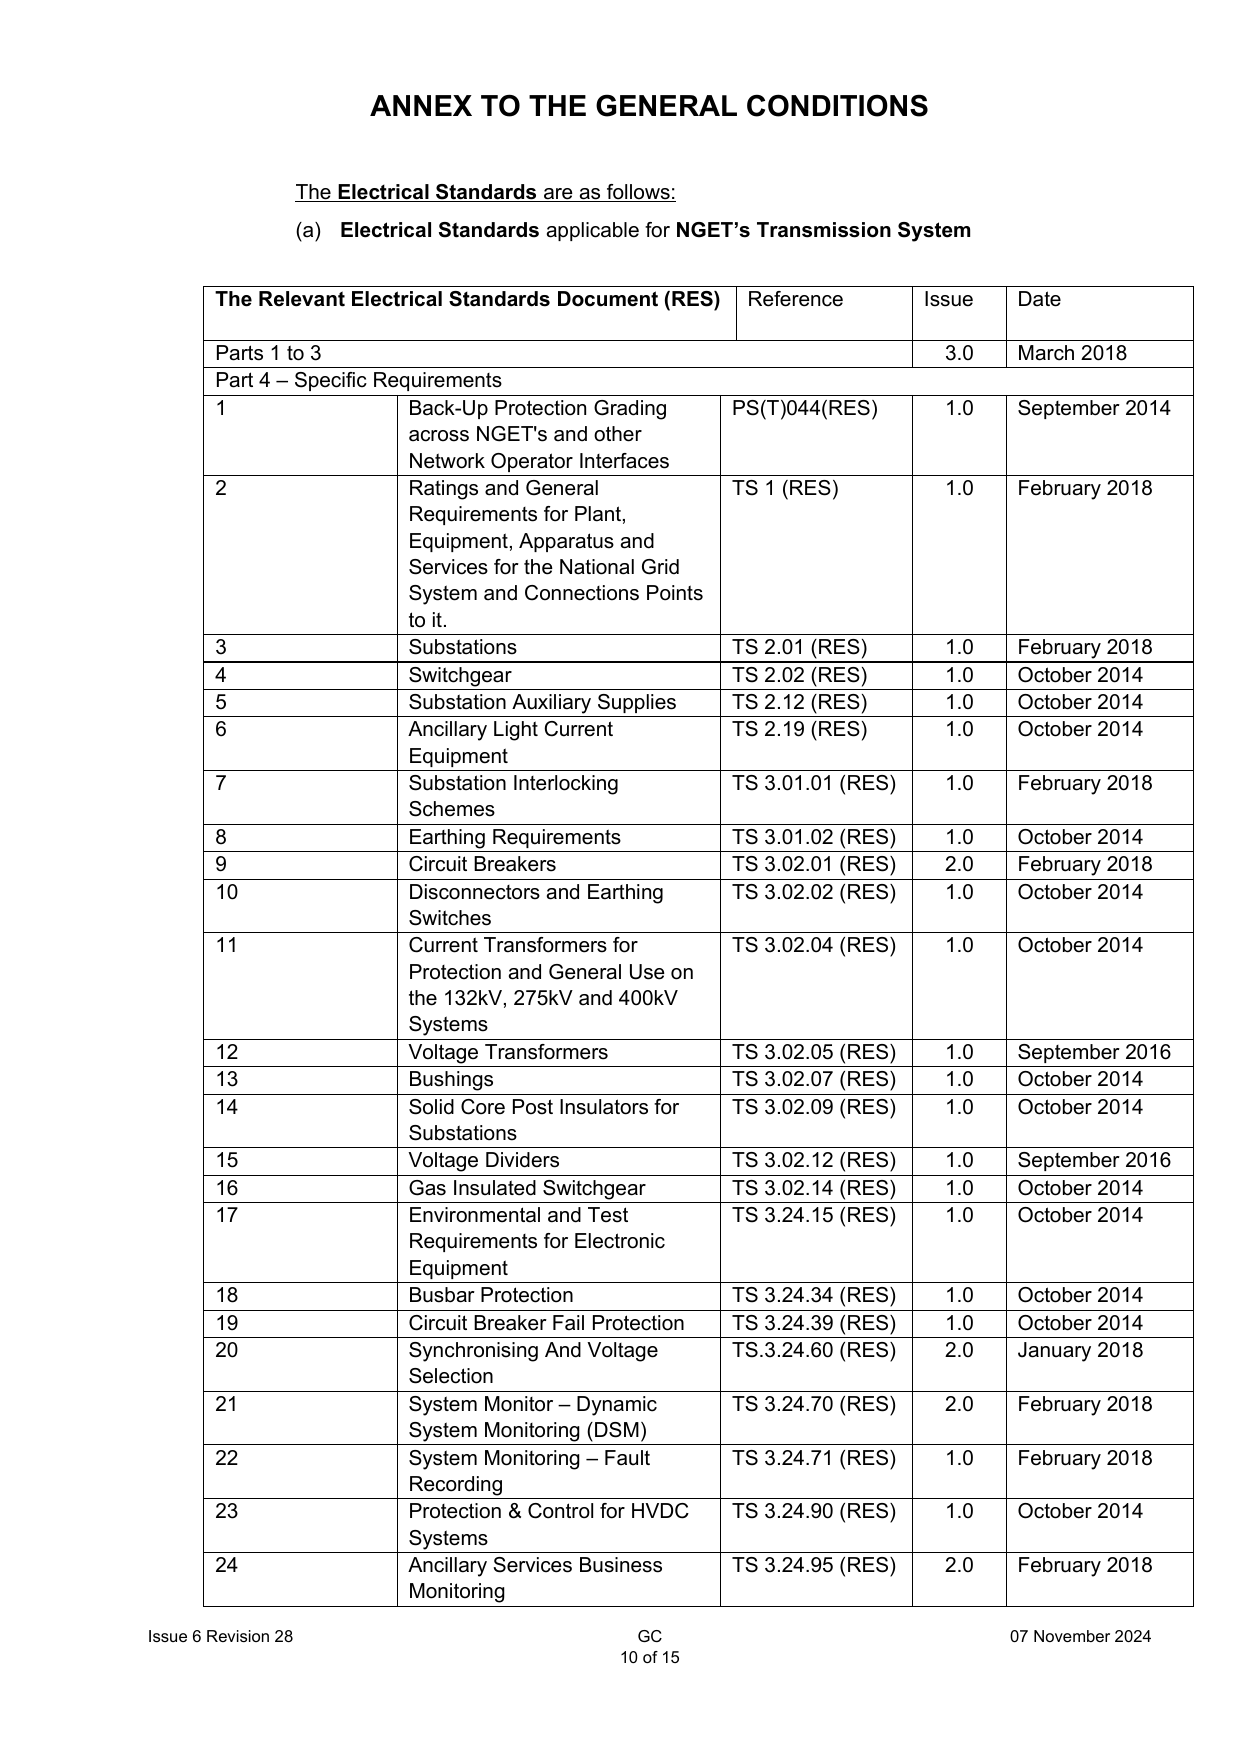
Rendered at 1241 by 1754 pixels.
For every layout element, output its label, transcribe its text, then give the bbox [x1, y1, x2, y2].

table_cell October 2014 [1007, 1499, 1193, 1552]
table_cell TS 3.02.09 (RES) [721, 1095, 912, 1147]
table_cell 7 [204, 771, 397, 824]
table_cell Substation Interlocking Schemes [398, 771, 720, 824]
table_cell Synchronising And Voltage Selection [398, 1338, 720, 1391]
table_cell 18 [204, 1283, 397, 1309]
table_cell 1.0 [913, 1148, 1006, 1174]
table_cell Current Transformers for Protection and General Use on the 132kV, 275kV and 400kV Systems [398, 933, 720, 1039]
table_cell TS 3.01.01 (RES) [721, 771, 912, 824]
table_cell System Monitoring – Fault Recording [398, 1445, 720, 1498]
table_cell October 2014 [1007, 880, 1193, 932]
table_cell 19 [204, 1311, 397, 1337]
table_cell TS 1 (RES) [721, 476, 912, 634]
table_cell TS.3.24.60 (RES) [721, 1338, 912, 1391]
table_cell Substation Auxiliary Supplies [398, 690, 720, 716]
table_cell 1.0 [913, 717, 1006, 770]
table_cell Bushings [398, 1067, 720, 1093]
table_cell 1.0 [913, 690, 1006, 716]
table_cell Protection & Control for HVDC Systems [398, 1499, 720, 1552]
table_cell TS 3.02.01 (RES) [721, 852, 912, 878]
table_cell October 2014 [1007, 690, 1193, 716]
table_cell Switchgear [398, 663, 720, 689]
table_cell 10 [204, 880, 397, 932]
table_cell 1.0 [913, 1311, 1006, 1337]
table_cell TS 3.02.04 (RES) [721, 933, 912, 1039]
table_cell 1.0 [913, 1095, 1006, 1147]
table_header The Relevant Electrical Standards Document (RES) [204, 287, 736, 340]
table_cell 2.0 [913, 1553, 1006, 1606]
table_cell 1.0 [913, 880, 1006, 932]
table_cell 12 [204, 1040, 397, 1066]
table_cell 9 [204, 852, 397, 878]
table_cell TS 3.24.34 (RES) [721, 1283, 912, 1309]
table_cell TS 3.02.05 (RES) [721, 1040, 912, 1066]
table_header Date [1007, 287, 1193, 340]
table_cell 1.0 [913, 1176, 1006, 1202]
table_cell October 2014 [1007, 1067, 1193, 1093]
table_cell October 2014 [1007, 1095, 1193, 1147]
table_cell Ancillary Services Business Monitoring [398, 1553, 720, 1606]
table_cell 6 [204, 717, 397, 770]
table_cell 21 [204, 1392, 397, 1444]
table_cell February 2018 [1007, 1553, 1193, 1606]
table_cell PS(T)044(RES) [721, 396, 912, 475]
table_cell TS 3.24.95 (RES) [721, 1553, 912, 1606]
table_cell TS 3.02.07 (RES) [721, 1067, 912, 1093]
table_header Reference [737, 287, 912, 340]
table_cell 23 [204, 1499, 397, 1552]
table_cell Gas Insulated Switchgear [398, 1176, 720, 1202]
table_cell Disconnectors and Earthing Switches [398, 880, 720, 932]
table_cell Voltage Dividers [398, 1148, 720, 1174]
table_cell 1.0 [913, 1040, 1006, 1066]
table_cell September 2014 [1007, 396, 1193, 475]
table_cell 8 [204, 825, 397, 851]
table_cell TS 3.24.70 (RES) [721, 1392, 912, 1444]
text ANNEX TO THE GENERAL CONDITIONS [148, 89, 1152, 122]
table_cell Circuit Breaker Fail Protection [398, 1311, 720, 1337]
table_cell 2 [204, 476, 397, 634]
table_cell 2.0 [913, 1392, 1006, 1444]
table_cell February 2018 [1007, 1392, 1193, 1444]
table_cell 5 [204, 690, 397, 716]
table_cell TS 3.02.02 (RES) [721, 880, 912, 932]
table_cell October 2014 [1007, 1283, 1193, 1309]
table_cell TS 3.02.14 (RES) [721, 1176, 912, 1202]
table_cell February 2018 [1007, 771, 1193, 824]
table_cell TS 3.24.39 (RES) [721, 1311, 912, 1337]
table_cell TS 3.24.90 (RES) [721, 1499, 912, 1552]
table_cell 3 [204, 635, 397, 661]
table_cell October 2014 [1007, 1176, 1193, 1202]
table_cell 15 [204, 1148, 397, 1174]
table_cell February 2018 [1007, 476, 1193, 634]
table_cell Environmental and Test Requirements for Electronic Equipment [398, 1203, 720, 1282]
table_cell 1.0 [913, 1067, 1006, 1093]
table_cell 2.0 [913, 1338, 1006, 1391]
table_cell Busbar Protection [398, 1283, 720, 1309]
table_cell TS 2.01 (RES) [721, 635, 912, 661]
table_cell 17 [204, 1203, 397, 1282]
table_cell 1.0 [913, 663, 1006, 689]
table_cell 1.0 [913, 1283, 1006, 1309]
table_cell September 2016 [1007, 1040, 1193, 1066]
table_cell 1.0 [913, 933, 1006, 1039]
table_cell October 2014 [1007, 663, 1193, 689]
table_cell Part 4 – Specific Requirements [204, 368, 1193, 395]
table_cell October 2014 [1007, 717, 1193, 770]
table_cell February 2018 [1007, 1445, 1193, 1498]
table_cell 1 [204, 396, 397, 475]
table_cell 1.0 [913, 771, 1006, 824]
table_cell 3.0 [913, 341, 1006, 367]
table_cell March 2018 [1007, 341, 1193, 367]
table_cell 1.0 [913, 476, 1006, 634]
table_cell Circuit Breakers [398, 852, 720, 878]
table_cell TS 3.24.71 (RES) [721, 1445, 912, 1498]
table_header Issue [913, 287, 1006, 340]
table_cell 1.0 [913, 1445, 1006, 1498]
table_cell January 2018 [1007, 1338, 1193, 1391]
table_cell 1.0 [913, 825, 1006, 851]
table_cell October 2014 [1007, 1203, 1193, 1282]
table_cell TS 2.12 (RES) [721, 690, 912, 716]
table_cell October 2014 [1007, 933, 1193, 1039]
table_cell TS 2.02 (RES) [721, 663, 912, 689]
table_cell 2.0 [913, 852, 1006, 878]
table_cell Parts 1 to 3 [204, 341, 912, 367]
table_cell February 2018 [1007, 852, 1193, 878]
table_cell Solid Core Post Insulators for Substations [398, 1095, 720, 1147]
text The Electrical Standards are as follows: [148, 179, 1152, 203]
table_cell Substations [398, 635, 720, 661]
table_cell 1.0 [913, 1499, 1006, 1552]
table_cell 1.0 [913, 635, 1006, 661]
table_cell October 2014 [1007, 825, 1193, 851]
table_cell 13 [204, 1067, 397, 1093]
table_cell 20 [204, 1338, 397, 1391]
table_cell 11 [204, 933, 397, 1039]
table_cell 4 [204, 663, 397, 689]
table_cell TS 3.02.12 (RES) [721, 1148, 912, 1174]
table_cell 14 [204, 1095, 397, 1147]
table_cell Ratings and General Requirements for Plant, Equipment, Apparatus and Services for the National Grid System and Connections Points to it. [398, 476, 720, 634]
table_cell 1.0 [913, 1203, 1006, 1282]
table_cell 22 [204, 1445, 397, 1498]
table_cell October 2014 [1007, 1311, 1193, 1337]
table_cell Back-Up Protection Grading across NGET's and other Network Operator Interfaces [398, 396, 720, 475]
table_cell 24 [204, 1553, 397, 1606]
table_cell 16 [204, 1176, 397, 1202]
table_cell Ancillary Light Current Equipment [398, 717, 720, 770]
table_cell February 2018 [1007, 635, 1193, 661]
table_cell Earthing Requirements [398, 825, 720, 851]
table_cell September 2016 [1007, 1148, 1193, 1174]
table_cell Voltage Transformers [398, 1040, 720, 1066]
table_cell TS 3.01.02 (RES) [721, 825, 912, 851]
table_cell TS 3.24.15 (RES) [721, 1203, 912, 1282]
table_cell TS 2.19 (RES) [721, 717, 912, 770]
table_cell System Monitor – Dynamic System Monitoring (DSM) [398, 1392, 720, 1444]
text (a) Electrical Standards applicable for NGET’s Transmission System [295, 218, 1152, 242]
table_cell 1.0 [913, 396, 1006, 475]
